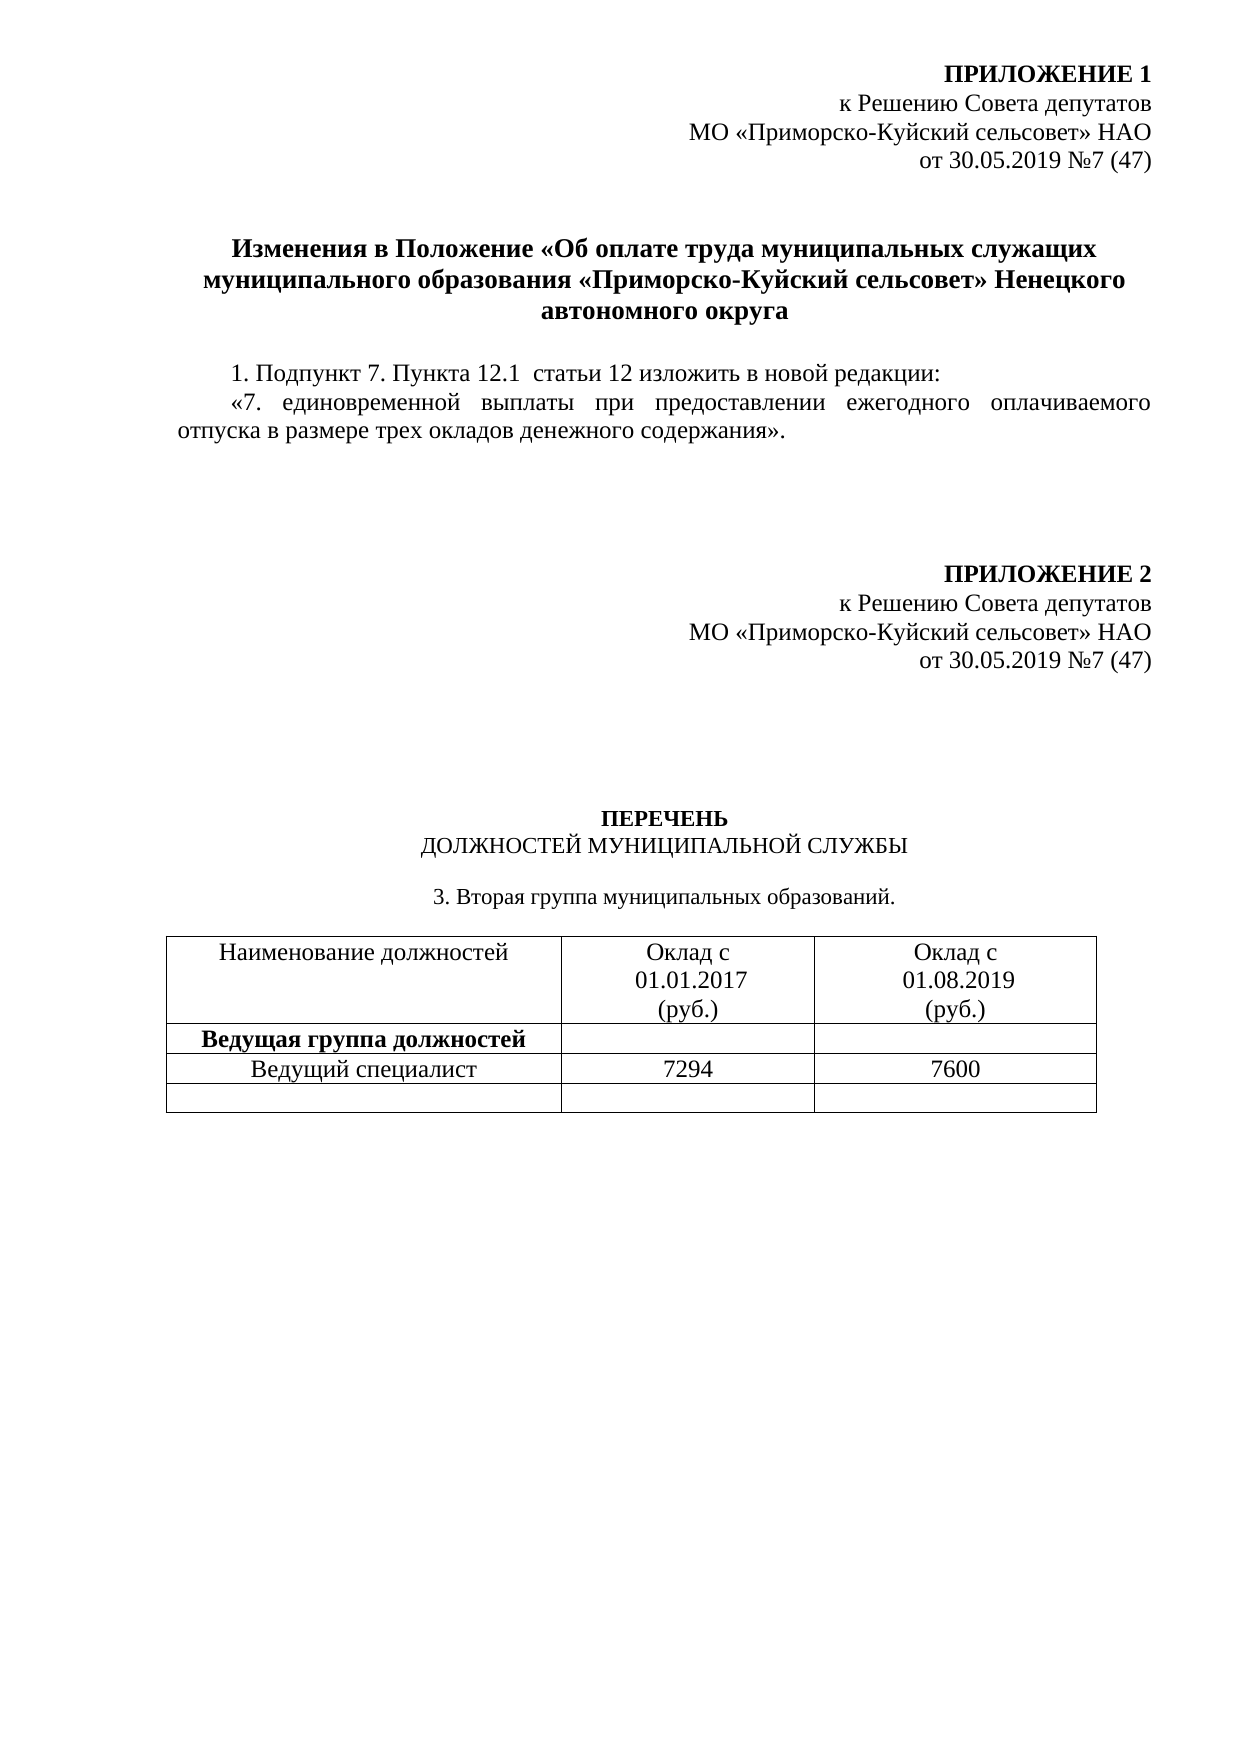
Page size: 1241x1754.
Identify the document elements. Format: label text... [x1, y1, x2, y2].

text к Решению Совета депутатов [177, 88, 1152, 117]
title ПЕРЕЧЕНЬ [177, 806, 1152, 832]
table_header Оклад с 01.01.2017 (руб.) [562, 937, 814, 1023]
text от 30.05.2019 №7 (47) [177, 145, 1152, 174]
text 3. Вторая группа муниципальных образований. [177, 883, 1152, 909]
table_cell 7600 [815, 1054, 1096, 1082]
table_cell [562, 1024, 814, 1053]
table_cell [815, 1024, 1096, 1053]
table_cell Ведущая группа должностей [167, 1024, 561, 1053]
text 1. Подпункт 7. Пункта 12.1 статьи 12 изложить в новой редакции: [177, 358, 1152, 387]
table_cell 7294 [562, 1054, 814, 1082]
text МО «Приморско-Куйский сельсовет» НАО [177, 617, 1152, 646]
text МО «Приморско-Куйский сельсовет» НАО [177, 117, 1152, 145]
text ПРИЛОЖЕНИЕ 2 [177, 559, 1152, 588]
text к Решению Совета депутатов [177, 588, 1152, 617]
table_cell [562, 1084, 814, 1112]
text от 30.05.2019 №7 (47) [177, 646, 1152, 674]
text Изменения в Положение «Об оплате труда муниципальных служащих муниципального образования «Приморско-Куйский сельсовет» Ненецкого автономного округа [177, 232, 1152, 325]
text ПРИЛОЖЕНИЕ 1 [177, 59, 1152, 88]
table_cell Ведущий специалист [167, 1054, 561, 1082]
text ДОЛЖНОСТЕЙ МУНИЦИПАЛЬНОЙ СЛУЖБЫ [177, 832, 1152, 858]
table_header Наименование должностей [167, 937, 561, 1023]
table_cell [167, 1084, 561, 1112]
text «7. единовременной выплаты при предоставлении ежегодного оплачиваемого отпуска в размере трех окладов денежного содержания». [177, 387, 1152, 444]
table_cell [815, 1084, 1096, 1112]
table_header Оклад с 01.08.2019 (руб.) [815, 937, 1096, 1023]
